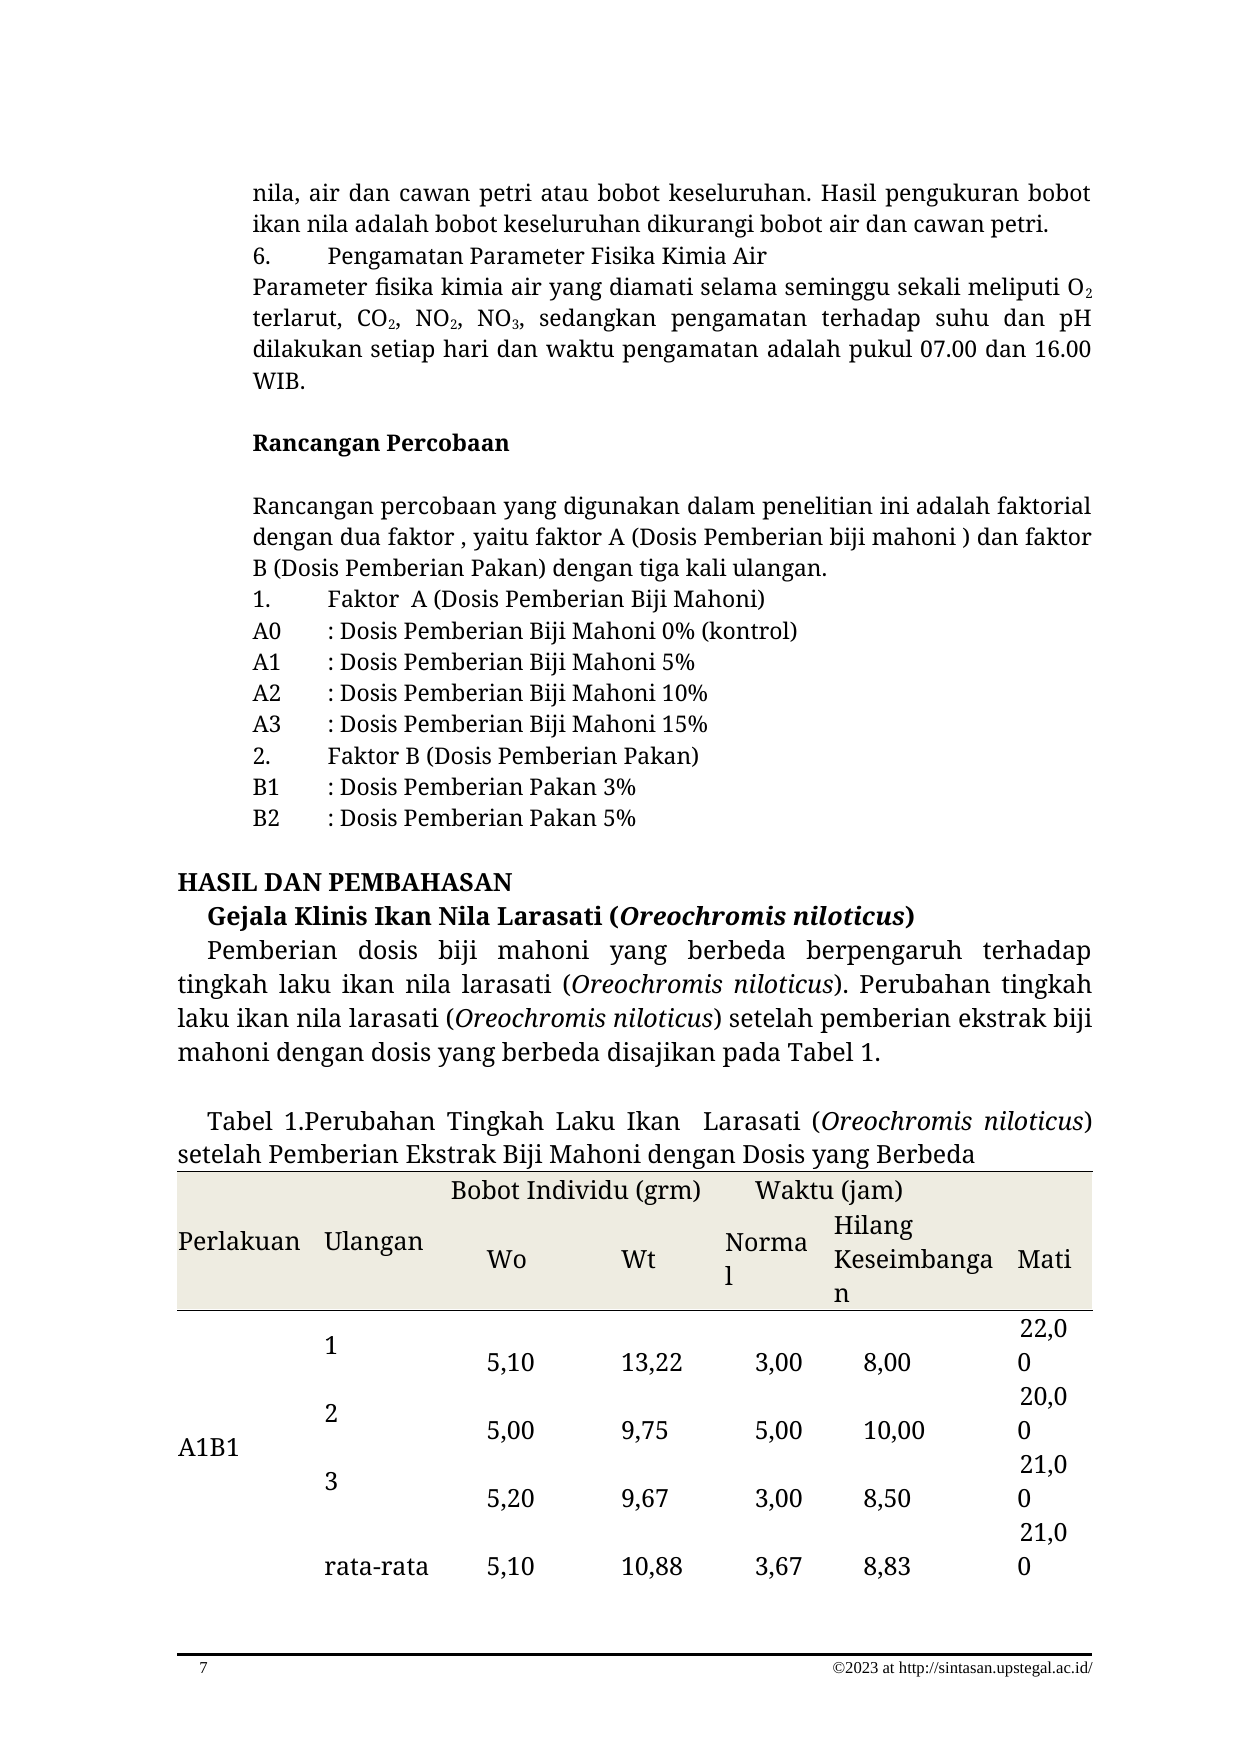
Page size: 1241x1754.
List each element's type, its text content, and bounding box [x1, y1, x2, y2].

table_cell 3 [315, 1447, 446, 1515]
table_cell 3,00 [714, 1311, 822, 1379]
table_cell A1B1 [177, 1311, 315, 1583]
table_cell 2 [315, 1379, 446, 1447]
text Rancangan Percobaan [252, 427, 1092, 458]
text Gejala Klinis Ikan Nila Larasati (Oreochromis niloticus) [177, 899, 1092, 933]
table_cell 8,00 [822, 1311, 1006, 1379]
table_cell 10,00 [822, 1379, 1006, 1447]
table_cell Wt [580, 1206, 714, 1309]
table_cell 5,00 [714, 1379, 822, 1447]
table_cell 8,50 [822, 1447, 1006, 1515]
table_cell Hilang Keseimbangan [822, 1206, 1006, 1309]
text A0 : Dosis Pemberian Biji Mahoni 0% (kontrol) [252, 615, 1092, 646]
table_header Ulangan [315, 1172, 446, 1309]
table_header Bobot Individu (grm) [446, 1172, 714, 1206]
text A2 : Dosis Pemberian Biji Mahoni 10% [252, 677, 1092, 708]
text Parameter fisika kimia air yang diamati selama seminggu sekali meliputi O2 terlarut, CO2, NO2, NO3, sedangkan pengamatan terhadap suhu dan pH dilakukan setiap hari dan waktu pengamatan adalah pukul 07.00 dan 16.00 WIB. [252, 271, 1092, 396]
table_cell Normal [714, 1206, 822, 1309]
table_cell 9,67 [580, 1447, 714, 1515]
table_cell 8,83 [822, 1515, 1006, 1583]
table_cell 5,10 [446, 1311, 580, 1379]
table_cell 3,67 [714, 1515, 822, 1583]
table_header Waktu (jam) [714, 1172, 1092, 1206]
table_cell 22,00 [1006, 1311, 1092, 1379]
table_cell 3,00 [714, 1447, 822, 1515]
text 1. Faktor A (Dosis Pemberian Biji Mahoni) [252, 583, 1092, 615]
table_cell 20,00 [1006, 1379, 1092, 1447]
table_cell 13,22 [580, 1311, 714, 1379]
table_cell 1 [315, 1311, 446, 1379]
text Rancangan percobaan yang digunakan dalam penelitian ini adalah faktorial dengan dua faktor , yaitu faktor A (Dosis Pemberian biji mahoni ) dan faktor B (Dosis Pemberian Pakan) dengan tiga kali ulangan. [252, 490, 1092, 583]
table_cell 5,20 [446, 1447, 580, 1515]
text A3 : Dosis Pemberian Biji Mahoni 15% [252, 708, 1092, 740]
text Pemberian dosis biji mahoni yang berbeda berpengaruh terhadap tingkah laku ikan nila larasati (Oreochromis niloticus). Perubahan tingkah laku ikan nila larasati (Oreochromis niloticus) setelah pemberian ekstrak biji mahoni dengan dosis yang berbeda disajikan pada Tabel 1. [177, 933, 1092, 1069]
text Tabel 1.Perubahan Tingkah Laku Ikan Larasati (Oreochromis niloticus) setelah Pemberian Ekstrak Biji Mahoni dengan Dosis yang Berbeda [177, 1103, 1092, 1171]
subtitle HASIL DAN PEMBAHASAN [177, 865, 1092, 899]
text B2 : Dosis Pemberian Pakan 5% [252, 802, 1092, 833]
table_cell 21,00 [1006, 1447, 1092, 1515]
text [252, 177, 1092, 240]
table_cell 5,10 [446, 1515, 580, 1583]
text A1 : Dosis Pemberian Biji Mahoni 5% [252, 646, 1092, 677]
table_cell rata-rata [315, 1515, 446, 1583]
table_cell 10,88 [580, 1515, 714, 1583]
table_cell Wo [446, 1206, 580, 1309]
table_header Perlakuan [177, 1172, 315, 1309]
table_cell 9,75 [580, 1379, 714, 1447]
table_cell Mati [1006, 1206, 1092, 1309]
table_cell 5,00 [446, 1379, 580, 1447]
text B1 : Dosis Pemberian Pakan 3% [252, 771, 1092, 802]
table_cell 21,00 [1006, 1515, 1092, 1583]
text 2. Faktor B (Dosis Pemberian Pakan) [252, 740, 1092, 771]
text 6. Pengamatan Parameter Fisika Kimia Air [252, 240, 1092, 271]
